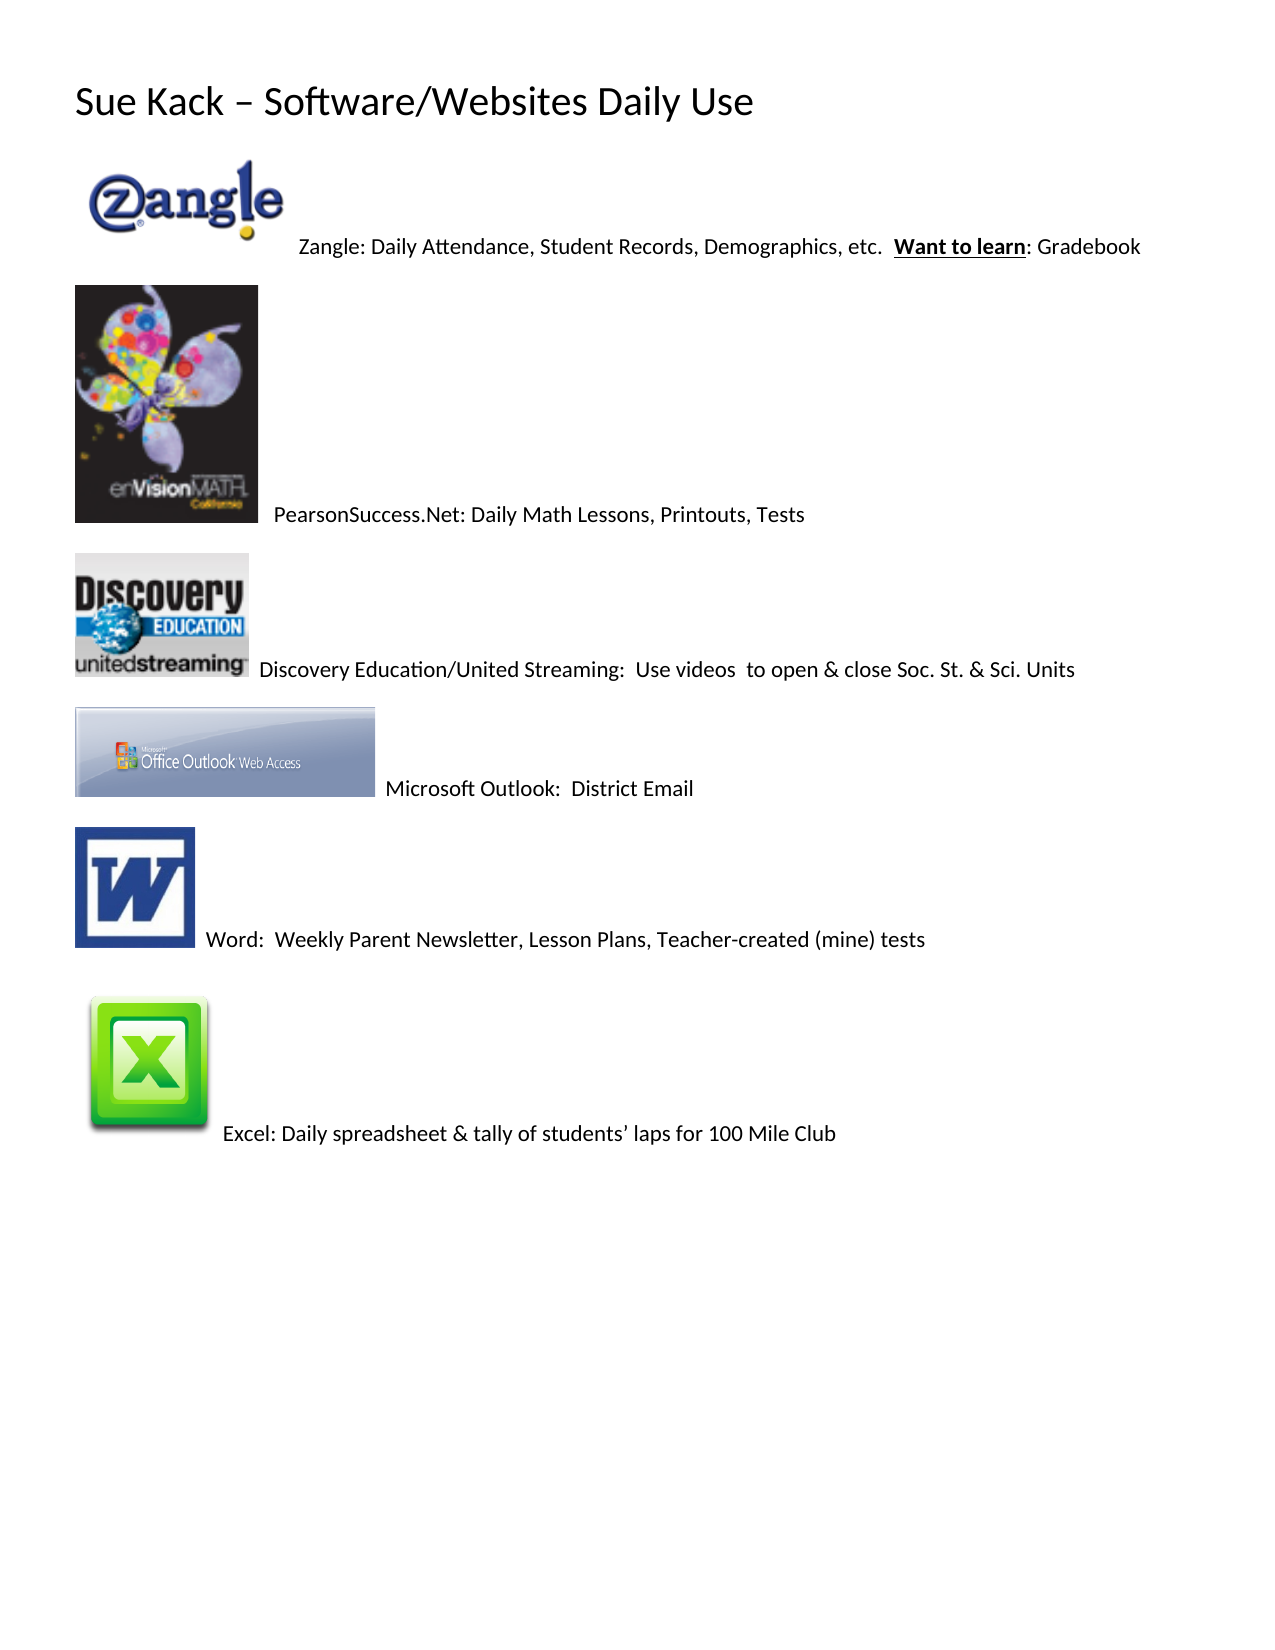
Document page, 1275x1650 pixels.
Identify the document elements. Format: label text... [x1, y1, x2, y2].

text Microsoft Outlook: District Email [75, 708, 1200, 803]
text Word: Weekly Parent Newsletter, Lesson Plans, Teacher-created (mine) tests [75, 828, 1200, 954]
picture [75, 285, 259, 523]
picture [75, 553, 249, 677]
text Excel: Daily spreadsheet & tally of students’ laps for 100 Mile Club [75, 979, 1200, 1147]
picture [75, 707, 375, 797]
picture [75, 978, 223, 1142]
text PearsonSuccess.Net: Daily Math Lessons, Printouts, Tests [75, 285, 1200, 529]
picture [75, 827, 196, 948]
picture [75, 154, 299, 255]
text Sue Kack – Software/Websites Daily Use [75, 75, 1200, 126]
text Discovery Education/United Streaming: Use videos to open & close Soc. St. & Sci. Units [75, 554, 1200, 683]
text Zangle: Daily Attendance, Student Records, Demographics, etc. Want to learn: Gradebook [75, 154, 1200, 260]
